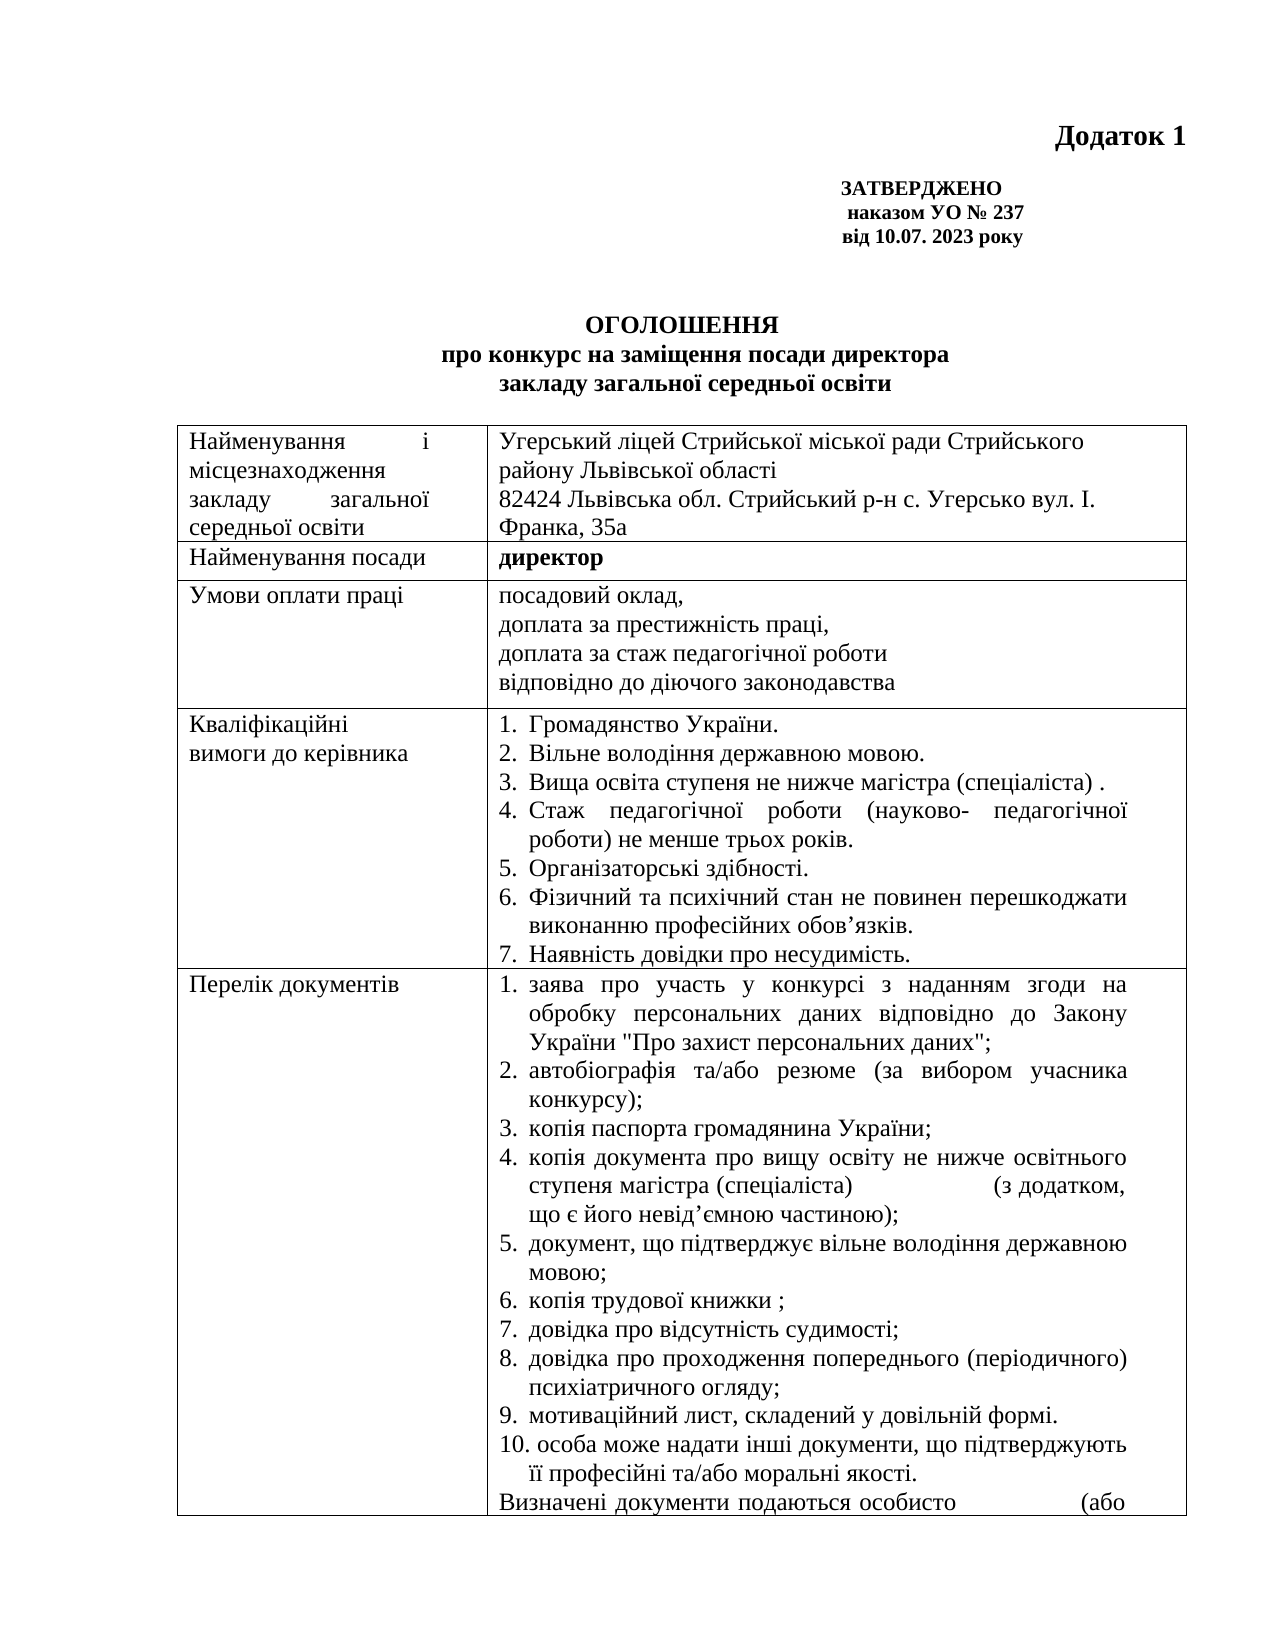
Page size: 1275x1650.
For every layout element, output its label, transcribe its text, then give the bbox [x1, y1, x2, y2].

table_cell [488, 969, 1186, 1515]
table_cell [178, 969, 487, 1515]
text про конкурс на заміщення посади директора [177, 339, 1139, 368]
text ОГОЛОШЕННЯ [177, 310, 1186, 339]
table_cell директор [488, 542, 1186, 579]
text Додаток 1 [215, 118, 1186, 152]
table_cell Умови оплати праці [178, 581, 487, 708]
table_cell Громадянство України. Вільне володіння державною мовою. Вища освіта ступеня не нижче магістра (спеціаліста) . Стаж педагогічної роботи (науково- педагогічної роботи) не менше трьох років. Організаторські здібності. Фізичний та психічний стан не повинен перешкоджати виконанню професійних обов’язків. Наявність довідки про несудимість. [488, 709, 1186, 968]
table_cell посадовий оклад, доплата за престижність праці, доплата за стаж педагогічної роботи відповідно до діючого законодавства [488, 581, 1186, 708]
table_cell Кваліфікаційні вимоги до керівника [178, 709, 487, 968]
text ЗАТВЕРДЖЕНО [804, 176, 1186, 200]
text закладу загальної середньої освіти [177, 368, 1139, 396]
table_cell Найменування посади [178, 542, 487, 579]
table_header Угерський ліцей Стрийської міської ради Стрийського району Львівської області 82424 Львівська обл. Стрийський р-н с. Угерсько вул. І. Франка, 35а [488, 426, 1186, 541]
table_header Найменування і місцезнаходження закладу загальної середньої освіти [178, 426, 487, 541]
text наказом УО № 237 [842, 200, 1186, 224]
text від 10.07. 2023 року [842, 224, 1186, 248]
